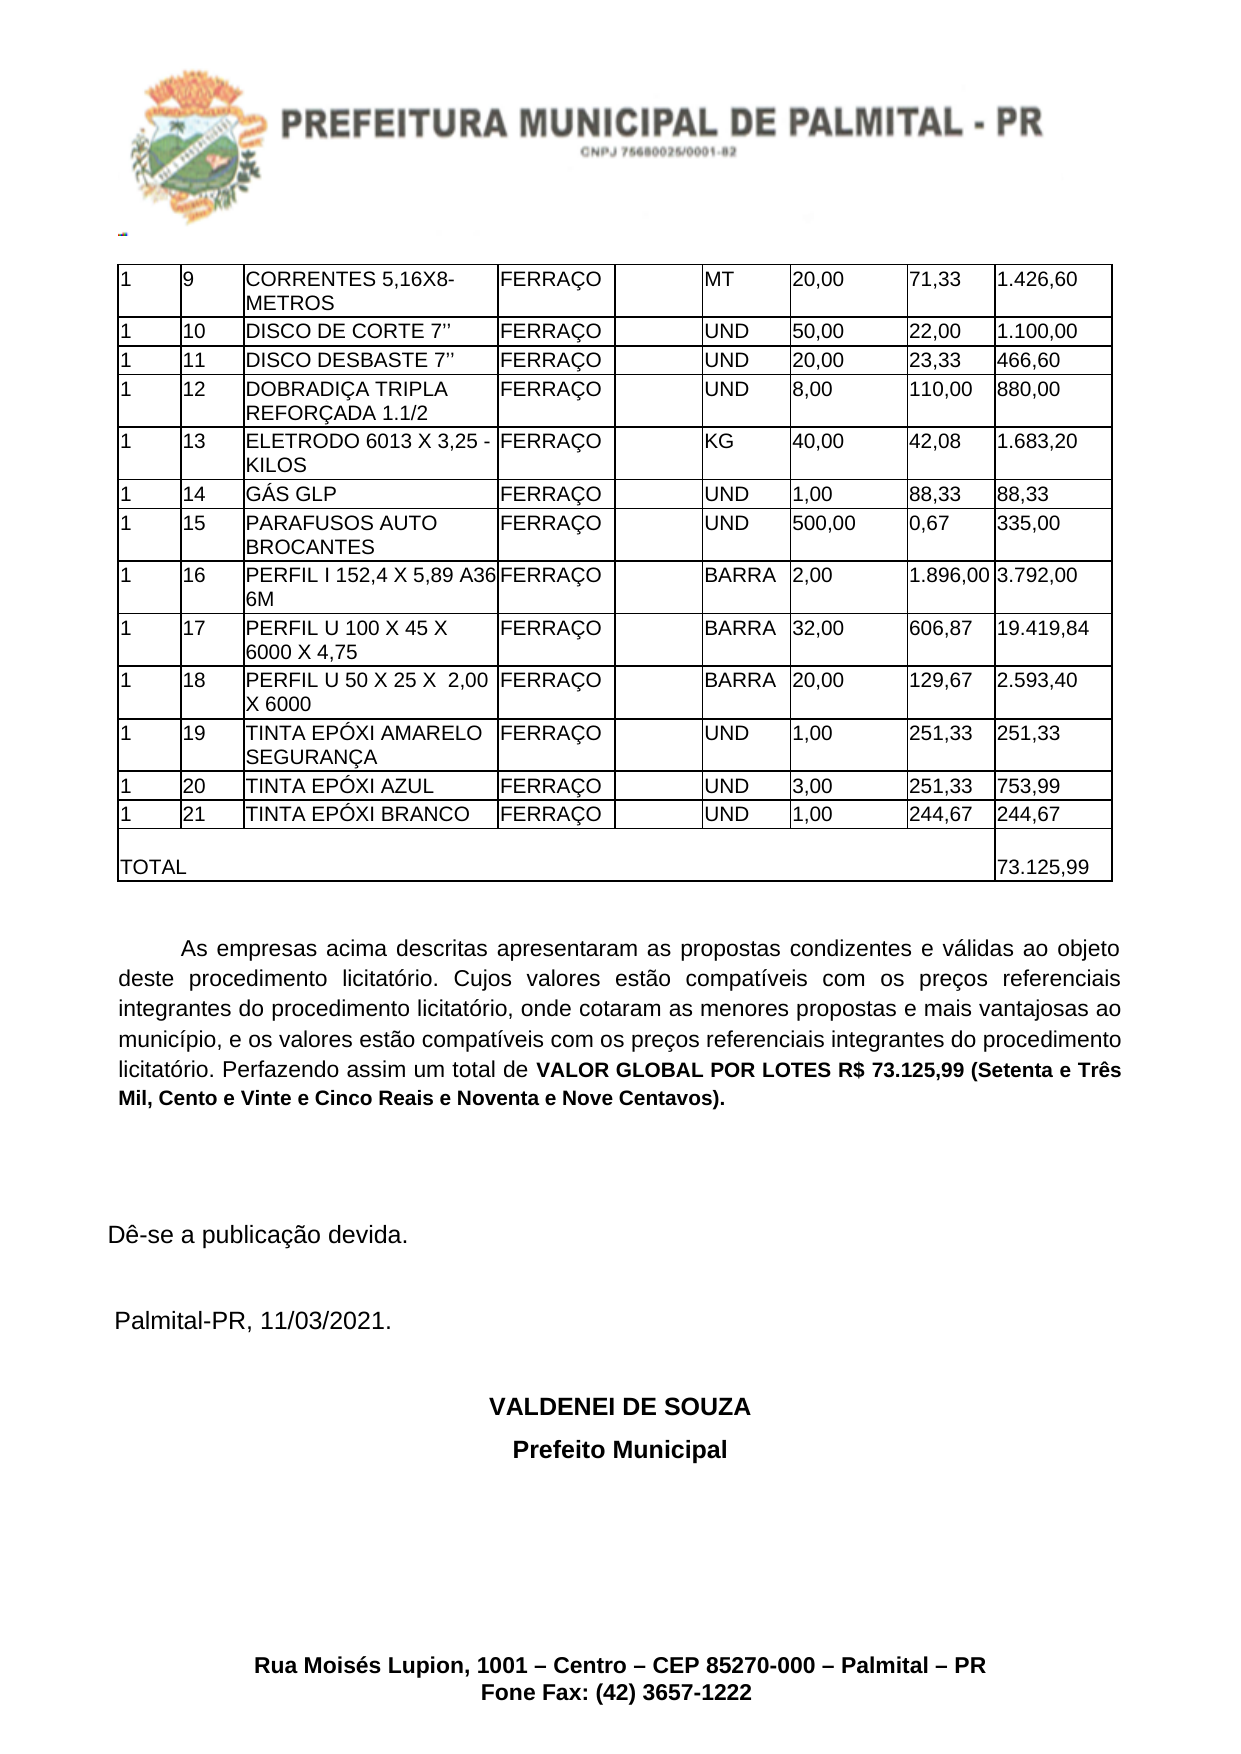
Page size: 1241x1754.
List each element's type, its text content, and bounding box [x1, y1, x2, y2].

table_cell KG [703, 428, 790, 479]
text VALDENEI DE SOUZA [118, 1392, 1122, 1421]
table_cell FERRAÇO [499, 265, 614, 316]
table_cell FERRAÇO [499, 509, 614, 560]
table_cell [616, 428, 702, 479]
table_cell 1 [119, 772, 180, 799]
table_cell [616, 375, 702, 426]
table_cell BARRA [703, 562, 790, 613]
table_cell 19.419,84 [996, 614, 1111, 665]
table_cell TINTA EPÓXI AZUL [245, 772, 497, 799]
table_cell 466,60 [996, 347, 1111, 373]
table_cell 606,87 [908, 614, 994, 665]
table_cell 17 [182, 614, 243, 665]
table_cell 12 [182, 375, 243, 426]
table_cell [616, 509, 702, 560]
table_cell 1,00 [791, 801, 907, 828]
table_cell BARRA [703, 614, 790, 665]
table_cell 40,00 [791, 428, 907, 479]
table_cell 8,00 [791, 375, 907, 426]
table_cell 20,00 [791, 347, 907, 373]
table_cell 129,67 [908, 667, 994, 718]
table_cell MT [703, 265, 790, 316]
table_cell ELETRODO 6013 X 3,25 - KILOS [245, 428, 497, 479]
table_cell UND [703, 480, 790, 507]
table_cell UND [703, 318, 790, 345]
text Palmital-PR, 11/03/2021. [45, 1306, 1122, 1335]
table_cell 1 [119, 509, 180, 560]
table_cell 1.100,00 [996, 318, 1111, 345]
table_cell 32,00 [791, 614, 907, 665]
table_cell 0,67 [908, 509, 994, 560]
table_cell 753,99 [996, 772, 1111, 799]
table_cell 251,33 [996, 720, 1111, 770]
table_cell 10 [182, 318, 243, 345]
table_cell UND [703, 375, 790, 426]
table_cell 88,33 [996, 480, 1111, 507]
table_cell PERFIL U 100 X 45 X 6000 X 4,75 [245, 614, 497, 665]
table_cell 20 [182, 772, 243, 799]
table_cell 1.426,60 [996, 265, 1111, 316]
table_cell 3,00 [791, 772, 907, 799]
table_cell 1 [119, 667, 180, 718]
table_cell 1.896,00 [908, 562, 994, 613]
table_cell 1 [119, 265, 180, 316]
table_cell 1 [119, 801, 180, 828]
text Prefeito Municipal [118, 1435, 1122, 1464]
table_cell [616, 265, 702, 316]
table_cell 1 [119, 480, 180, 507]
table_cell UND [703, 347, 790, 373]
table_cell 23,33 [908, 347, 994, 373]
table_cell UND [703, 509, 790, 560]
table_cell [616, 318, 702, 345]
table_cell 251,33 [908, 772, 994, 799]
table_cell 50,00 [791, 318, 907, 345]
table_cell TINTA EPÓXI AMARELO SEGURANÇA [245, 720, 497, 770]
table_cell FERRAÇO [499, 480, 614, 507]
table_cell DISCO DESBASTE 7’’ [245, 347, 497, 373]
table_cell 22,00 [908, 318, 994, 345]
table_cell [616, 667, 702, 718]
table_cell CORRENTES 5,16X8- METROS [245, 265, 497, 316]
table_cell TOTAL [119, 829, 994, 880]
table_cell 500,00 [791, 509, 907, 560]
table_cell PARAFUSOS AUTO BROCANTES [245, 509, 497, 560]
table_cell 1 [119, 318, 180, 345]
table_cell [616, 480, 702, 507]
table_cell FERRAÇO [499, 801, 614, 828]
table_cell 11 [182, 347, 243, 373]
table_cell FERRAÇO [499, 347, 614, 373]
table_cell 71,33 [908, 265, 994, 316]
table_cell 1 [119, 347, 180, 373]
table_cell DISCO DE CORTE 7’’ [245, 318, 497, 345]
table_cell 1 [119, 428, 180, 479]
table_cell 20,00 [791, 667, 907, 718]
text Dê-se a publicação devida. [45, 1220, 1122, 1248]
table_cell 335,00 [996, 509, 1111, 560]
table_cell FERRAÇO [499, 667, 614, 718]
table_cell PERFIL U 50 X 25 X 2,00 X 6000 [245, 667, 497, 718]
table_cell [616, 720, 702, 770]
table_cell 2,00 [791, 562, 907, 613]
table_cell FERRAÇO [499, 614, 614, 665]
table_cell FERRAÇO [499, 318, 614, 345]
table_cell 1 [119, 614, 180, 665]
table_cell 1 [119, 375, 180, 426]
table_cell 14 [182, 480, 243, 507]
table_cell 251,33 [908, 720, 994, 770]
table_cell [616, 614, 702, 665]
table_cell FERRAÇO [499, 428, 614, 479]
table_cell 1,00 [791, 480, 907, 507]
table_cell 244,67 [996, 801, 1111, 828]
table_cell TINTA EPÓXI BRANCO [245, 801, 497, 828]
table_cell BARRA [703, 667, 790, 718]
table_cell 244,67 [908, 801, 994, 828]
text As empresas acima descritas apresentaram as propostas condizentes e válidas ao objeto deste procedimento licitatório. Cujos valores estão compatíveis com os preços referenciais integrantes do procedimento licitatório, onde cotaram as menores propostas e mais vantajosas ao município, e os valores estão compatíveis com os preços referenciais integrantes do procedimento licitatório. Perfazendo assim um total de VALOR GLOBAL POR LOTES R$ 73.125,99 (Setenta e Três Mil, Cento e Vinte e Cinco Reais e Noventa e Nove Centavos). [118, 935, 1122, 1110]
table_cell [616, 347, 702, 373]
table_cell FERRAÇO [499, 772, 614, 799]
table_cell 73.125,99 [996, 829, 1111, 880]
table_cell UND [703, 720, 790, 770]
table_cell FERRAÇO [499, 375, 614, 426]
table_cell UND [703, 772, 790, 799]
table_cell FERRAÇO [499, 562, 614, 613]
picture [118, 59, 1064, 236]
table_cell 880,00 [996, 375, 1111, 426]
table_cell DOBRADIÇA TRIPLA REFORÇADA 1.1/2 [245, 375, 497, 426]
table_cell 88,33 [908, 480, 994, 507]
table_cell GÁS GLP [245, 480, 497, 507]
table_cell 20,00 [791, 265, 907, 316]
table_cell 9 [182, 265, 243, 316]
table_cell 3.792,00 [996, 562, 1111, 613]
table_cell 15 [182, 509, 243, 560]
table_cell 1.683,20 [996, 428, 1111, 479]
table_cell [616, 562, 702, 613]
table_cell 16 [182, 562, 243, 613]
table_cell FERRAÇO [499, 720, 614, 770]
table_cell 110,00 [908, 375, 994, 426]
table_cell 42,08 [908, 428, 994, 479]
table_cell 2.593,40 [996, 667, 1111, 718]
table_cell [616, 772, 702, 799]
table_cell 1 [119, 562, 180, 613]
table_cell [616, 801, 702, 828]
table_cell UND [703, 801, 790, 828]
table_cell 1 [119, 720, 180, 770]
table_cell 21 [182, 801, 243, 828]
table_cell 18 [182, 667, 243, 718]
table_cell 13 [182, 428, 243, 479]
table_cell 1,00 [791, 720, 907, 770]
table_cell 19 [182, 720, 243, 770]
table_cell PERFIL I 152,4 X 5,89 A36 6M [245, 562, 497, 613]
